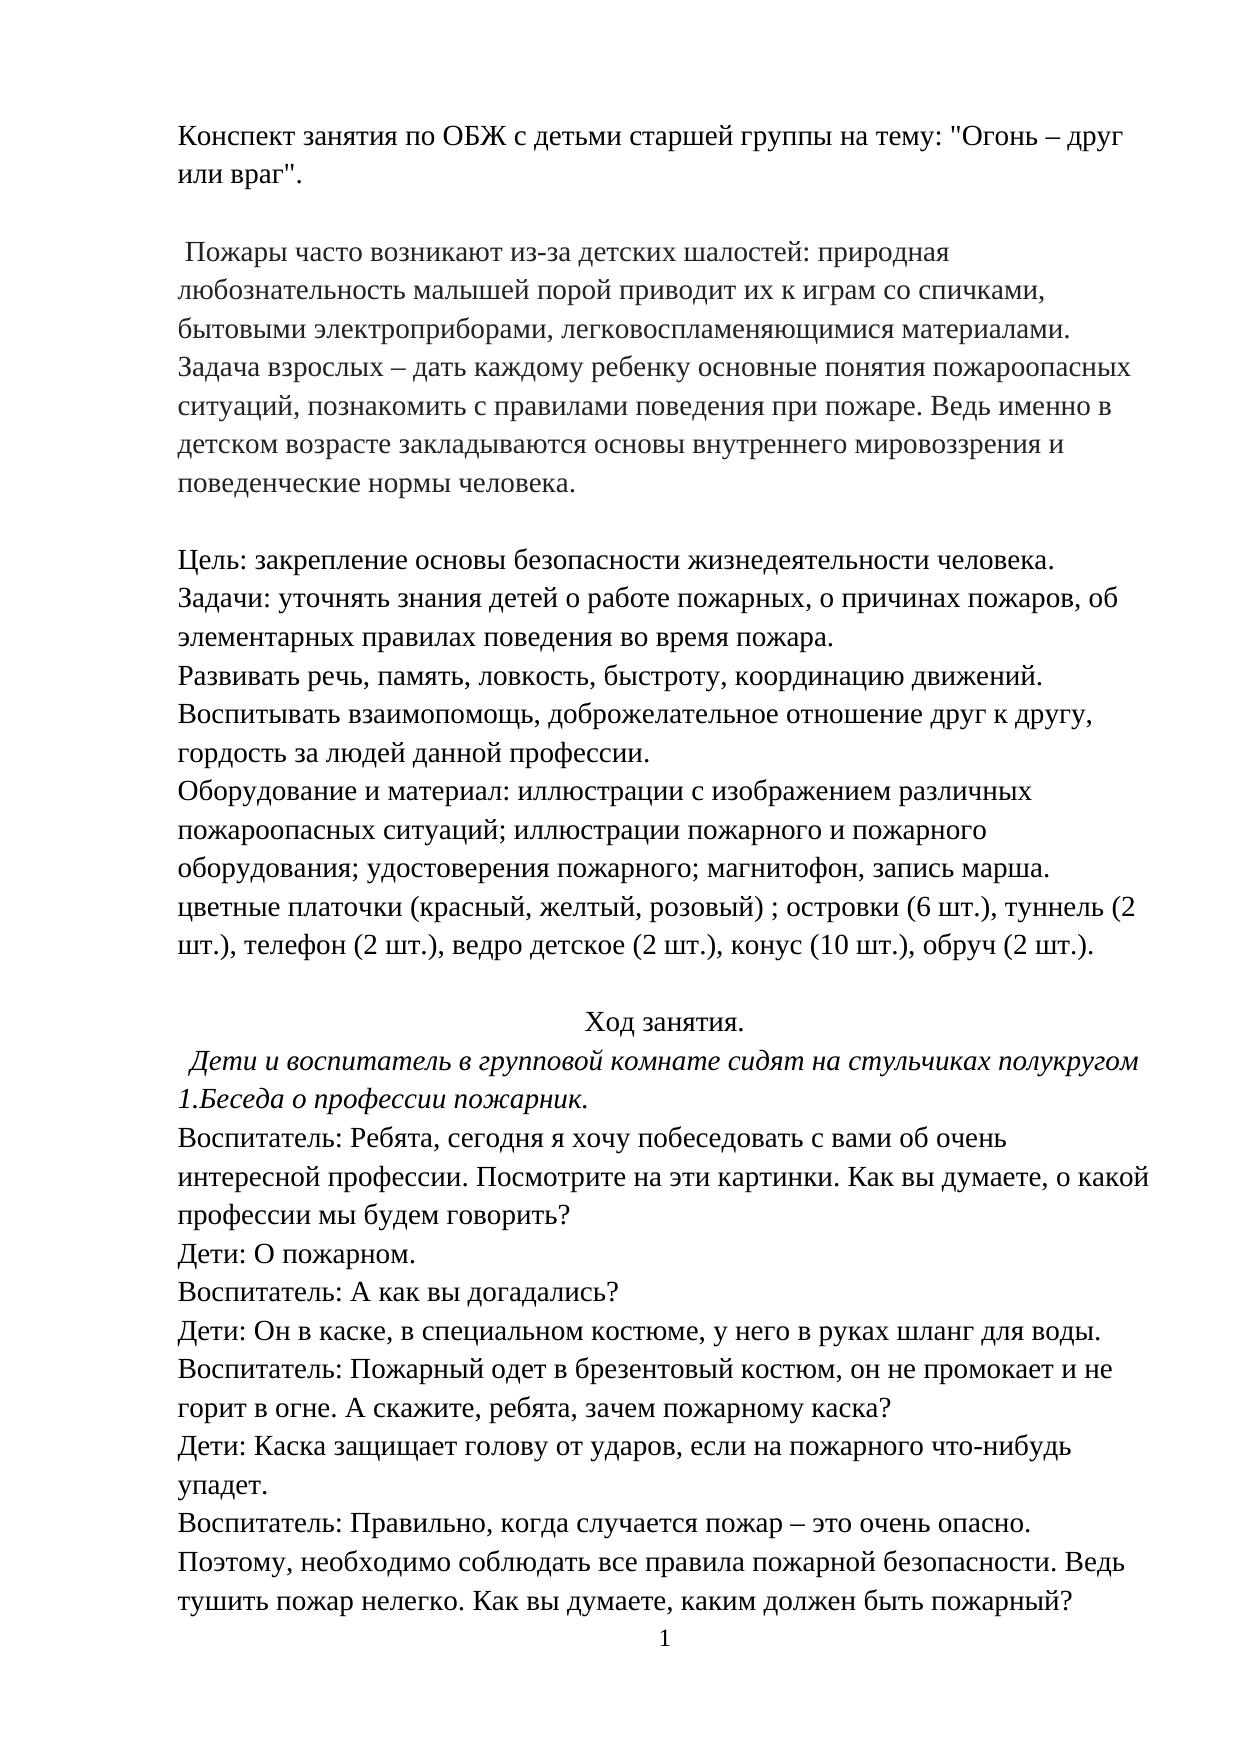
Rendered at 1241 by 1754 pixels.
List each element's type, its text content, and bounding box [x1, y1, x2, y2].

text Воспитатель: Правильно, когда случается пожар – это очень опасно. Поэтому, необходимо соблюдать все правила пожарной безопасности. Ведь тушить пожар нелегко. Как вы думаете, каким должен быть пожарный? [177, 1506, 1152, 1616]
text Воспитатель: Пожарный одет в брезентовый костюм, он не промокает и не горит в огне. А скажите, ребята, зачем пожарному каска? [177, 1351, 1152, 1423]
text Ход занятия. [177, 1004, 1152, 1038]
text Дети и воспитатель в групповой комнате сидят на стульчиках полукругом [177, 1043, 1152, 1077]
text Дети: Он в каске, в специальном костюме, у него в руках шланг для воды. [177, 1313, 1152, 1346]
text Оборудование и материал: иллюстрации с изображением различных пожароопасных ситуаций; иллюстрации пожарного и пожарного оборудования; удостоверения пожарного; магнитофон, запись марша. [177, 773, 1152, 884]
text Воспитатель: Ребята, сегодня я хочу побеседовать с вами об очень интересной профессии. Посмотрите на эти картинки. Как вы думаете, о какой профессии мы будем говорить? [177, 1120, 1152, 1231]
text Задачи: уточнять знания детей о работе пожарных, о причинах пожаров, об элементарных правилах поведения во время пожара. [177, 581, 1152, 653]
text Цель: закрепление основы безопасности жизнедеятельности человека. [177, 542, 1152, 576]
text Воспитатель: А как вы догадались? [177, 1274, 1152, 1308]
text 1.Беседа о профессии пожарник. [177, 1082, 1152, 1115]
text Пожары часто возникают из-за детских шалостей: природная любознательность малышей порой приводит их к играм со спичками, бытовыми электроприборами, легковоспламеняющимися материалами. Задача взрослых – дать каждому ребенку основные понятия пожароопасных ситуаций, познакомить с правилами поведения при пожаре. Ведь именно в детском возрасте закладываются основы внутреннего мировоззрения и поведенческие нормы человека. [177, 234, 1152, 498]
text Конспект занятия по ОБЖ с детьми старшей группы на тему: "Огонь – друг или враг". [177, 118, 1152, 190]
text Дети: О пожарном. [177, 1236, 1152, 1269]
text Дети: Каска защищает голову от ударов, если на пожарного что-нибудь упадет. [177, 1428, 1152, 1501]
text Развивать речь, память, ловкость, быстроту, координацию движений. Воспитывать взаимопомощь, доброжелательное отношение друг к другу, гордость за людей данной профессии. [177, 658, 1152, 768]
text цветные платочки (красный, желтый, розовый) ; островки (6 шт.), туннель (2 шт.), телефон (2 шт.), ведро детское (2 шт.), конус (10 шт.), обруч (2 шт.). [177, 889, 1152, 961]
